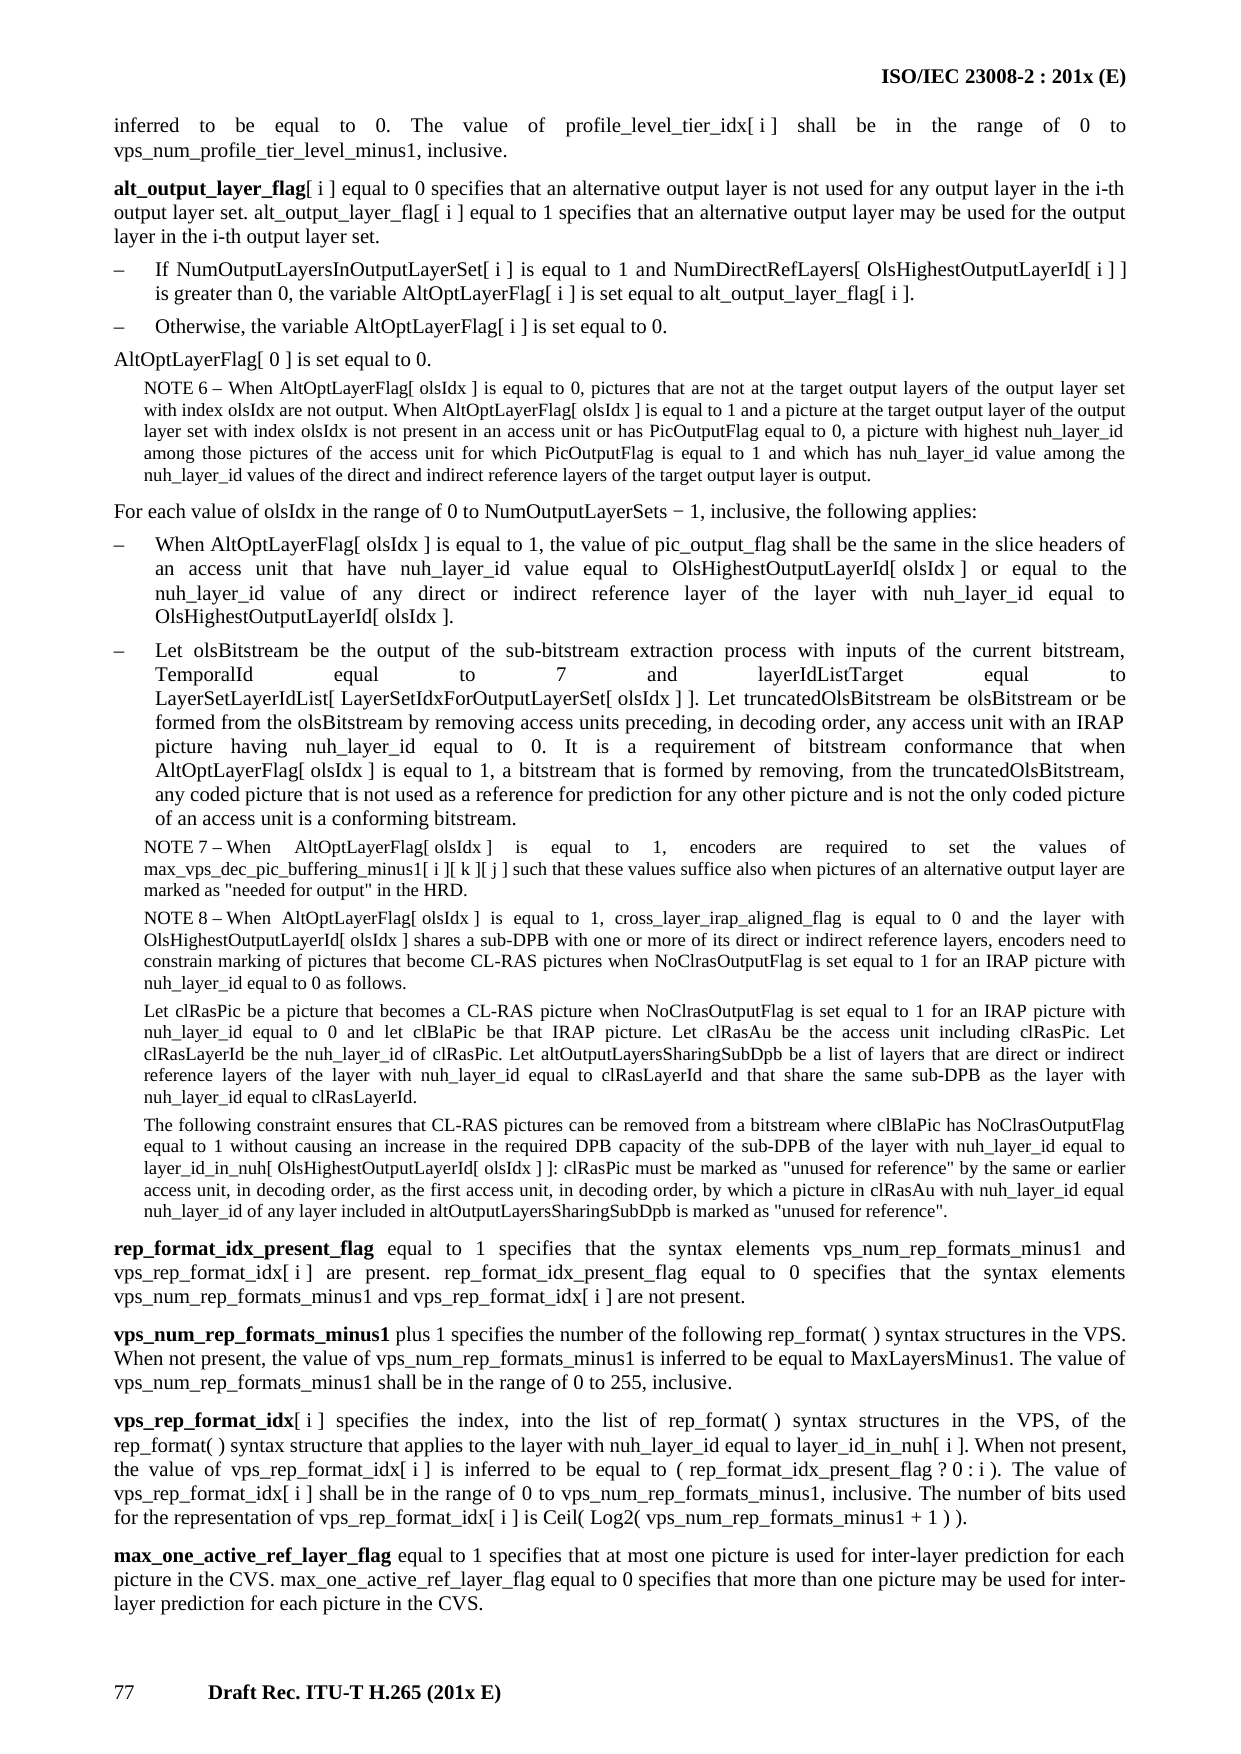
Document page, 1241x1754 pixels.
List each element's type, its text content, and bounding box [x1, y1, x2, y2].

text – If NumOutputLayersInOutputLayerSet[ i ] is equal to 1 and NumDirectRefLayers[ OlsHighestOutputLayerId[ i ] ] is greater than 0, the variable AltOptLayerFlag[ i ] is set equal to alt_output_layer_flag[ i ]. [113, 257, 1127, 305]
text max_one_active_ref_layer_flag equal to 1 specifies that at most one picture is used for inter-layer prediction for each picture in the CVS. max_one_active_ref_layer_flag equal to 0 specifies that more than one picture may be used for inter-layer prediction for each picture in the CVS. [113, 1543, 1127, 1615]
text NOTE 7 – When AltOptLayerFlag[ olsIdx ] is equal to 1, encoders are required to set the values of max_vps_dec_pic_buffering_minus1[ i ][ k ][ j ] such that these values suffice also when pictures of an alternative output layer are marked as "needed for output" in the HRD. [143, 836, 1127, 901]
text Let clRasPic be a picture that becomes a CL-RAS picture when NoClrasOutputFlag is set equal to 1 for an IRAP picture with nuh_layer_id equal to 0 and let clBlaPic be that IRAP picture. Let clRasAu be the access unit including clRasPic. Let clRasLayerId be the nuh_layer_id of clRasPic. Let altOutputLayersSharingSubDpb be a list of layers that are direct or indirect reference layers of the layer with nuh_layer_id equal to clRasLayerId and that share the same sub-DPB as the layer with nuh_layer_id equal to clRasLayerId. [143, 1000, 1127, 1107]
text For each value of olsIdx in the range of 0 to NumOutputLayerSets − 1, inclusive, the following applies: [113, 499, 1127, 523]
text vps_rep_format_idx[ i ] specifies the index, into the list of rep_format( ) syntax structures in the VPS, of the rep_format( ) syntax structure that applies to the layer with nuh_layer_id equal to layer_id_in_nuh[ i ]. When not present, the value of vps_rep_format_idx[ i ] is inferred to be equal to ( rep_format_idx_present_flag ? 0 : i ). The value of vps_rep_format_idx[ i ] shall be in the range of 0 to vps_num_rep_formats_minus1, inclusive. The number of bits used for the representation of vps_rep_format_idx[ i ] is Ceil( Log2( vps_num_rep_formats_minus1 + 1 ) ). [113, 1408, 1127, 1529]
text – When AltOptLayerFlag[ olsIdx ] is equal to 1, the value of pic_output_flag shall be the same in the slice headers of an access unit that have nuh_layer_id value equal to OlsHighestOutputLayerId[ olsIdx ] or equal to the nuh_layer_id value of any direct or indirect reference layer of the layer with nuh_layer_id equal to OlsHighestOutputLayerId[ olsIdx ]. [113, 532, 1127, 628]
text vps_num_rep_formats_minus1 plus 1 specifies the number of the following rep_format( ) syntax structures in the VPS. When not present, the value of vps_num_rep_formats_minus1 is inferred to be equal to MaxLayersMinus1. The value of vps_num_rep_formats_minus1 shall be in the range of 0 to 255, inclusive. [113, 1322, 1127, 1394]
text – Let olsBitstream be the output of the sub-bitstream extraction process with inputs of the current bitstream, TemporalId equal to 7 and layerIdListTarget equal to LayerSetLayerIdList[ LayerSetIdxForOutputLayerSet[ olsIdx ] ]. Let truncatedOlsBitstream be olsBitstream or be formed from the olsBitstream by removing access units preceding, in decoding order, any access unit with an IRAP picture having nuh_layer_id equal to 0. It is a requirement of bitstream conformance that when AltOptLayerFlag[ olsIdx ] is equal to 1, a bitstream that is formed by removing, from the truncatedOlsBitstream, any coded picture that is not used as a reference for prediction for any other picture and is not the only coded picture of an access unit is a conforming bitstream. [113, 637, 1127, 830]
text rep_format_idx_present_flag equal to 1 specifies that the syntax elements vps_num_rep_formats_minus1 and vps_rep_format_idx[ i ] are present. rep_format_idx_present_flag equal to 0 specifies that the syntax elements vps_num_rep_formats_minus1 and vps_rep_format_idx[ i ] are not present. [113, 1236, 1127, 1308]
text NOTE 6 – When AltOptLayerFlag[ olsIdx ] is equal to 0, pictures that are not at the target output layers of the output layer set with index olsIdx are not output. When AltOptLayerFlag[ olsIdx ] is equal to 1 and a picture at the target output layer of the output layer set with index olsIdx is not present in an access unit or has PicOutputFlag equal to 0, a picture with highest nuh_layer_id among those pictures of the access unit for which PicOutputFlag is equal to 1 and which has nuh_layer_id value among the nuh_layer_id values of the direct and indirect reference layers of the target output layer is output. [143, 377, 1127, 485]
text The following constraint ensures that CL-RAS pictures can be removed from a bitstream where clBlaPic has NoClrasOutputFlag equal to 1 without causing an increase in the required DPB capacity of the sub-DPB of the layer with nuh_layer_id equal to layer_id_in_nuh[ OlsHighestOutputLayerId[ olsIdx ] ]: clRasPic must be marked as "unused for reference" by the same or earlier access unit, in decoding order, as the first access unit, in decoding order, by which a picture in clRasAu with nuh_layer_id equal nuh_layer_id of any layer included in altOutputLayersSharingSubDpb is marked as "unused for reference". [143, 1114, 1127, 1222]
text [113, 113, 1127, 162]
text alt_output_layer_flag[ i ] equal to 0 specifies that an alternative output layer is not used for any output layer in the i-th output layer set. alt_output_layer_flag[ i ] equal to 1 specifies that an alternative output layer may be used for the output layer in the i-th output layer set. [113, 176, 1127, 248]
text AltOptLayerFlag[ 0 ] is set equal to 0. [113, 347, 1127, 371]
text NOTE 8 – When AltOptLayerFlag[ olsIdx ] is equal to 1, cross_layer_irap_aligned_flag is equal to 0 and the layer with OlsHighestOutputLayerId[ olsIdx ] shares a sub-DPB with one or more of its direct or indirect reference layers, encoders need to constrain marking of pictures that become CL-RAS pictures when NoClrasOutputFlag is set equal to 1 for an IRAP picture with nuh_layer_id equal to 0 as follows. [143, 907, 1127, 993]
text – Otherwise, the variable AltOptLayerFlag[ i ] is set equal to 0. [113, 314, 1127, 338]
